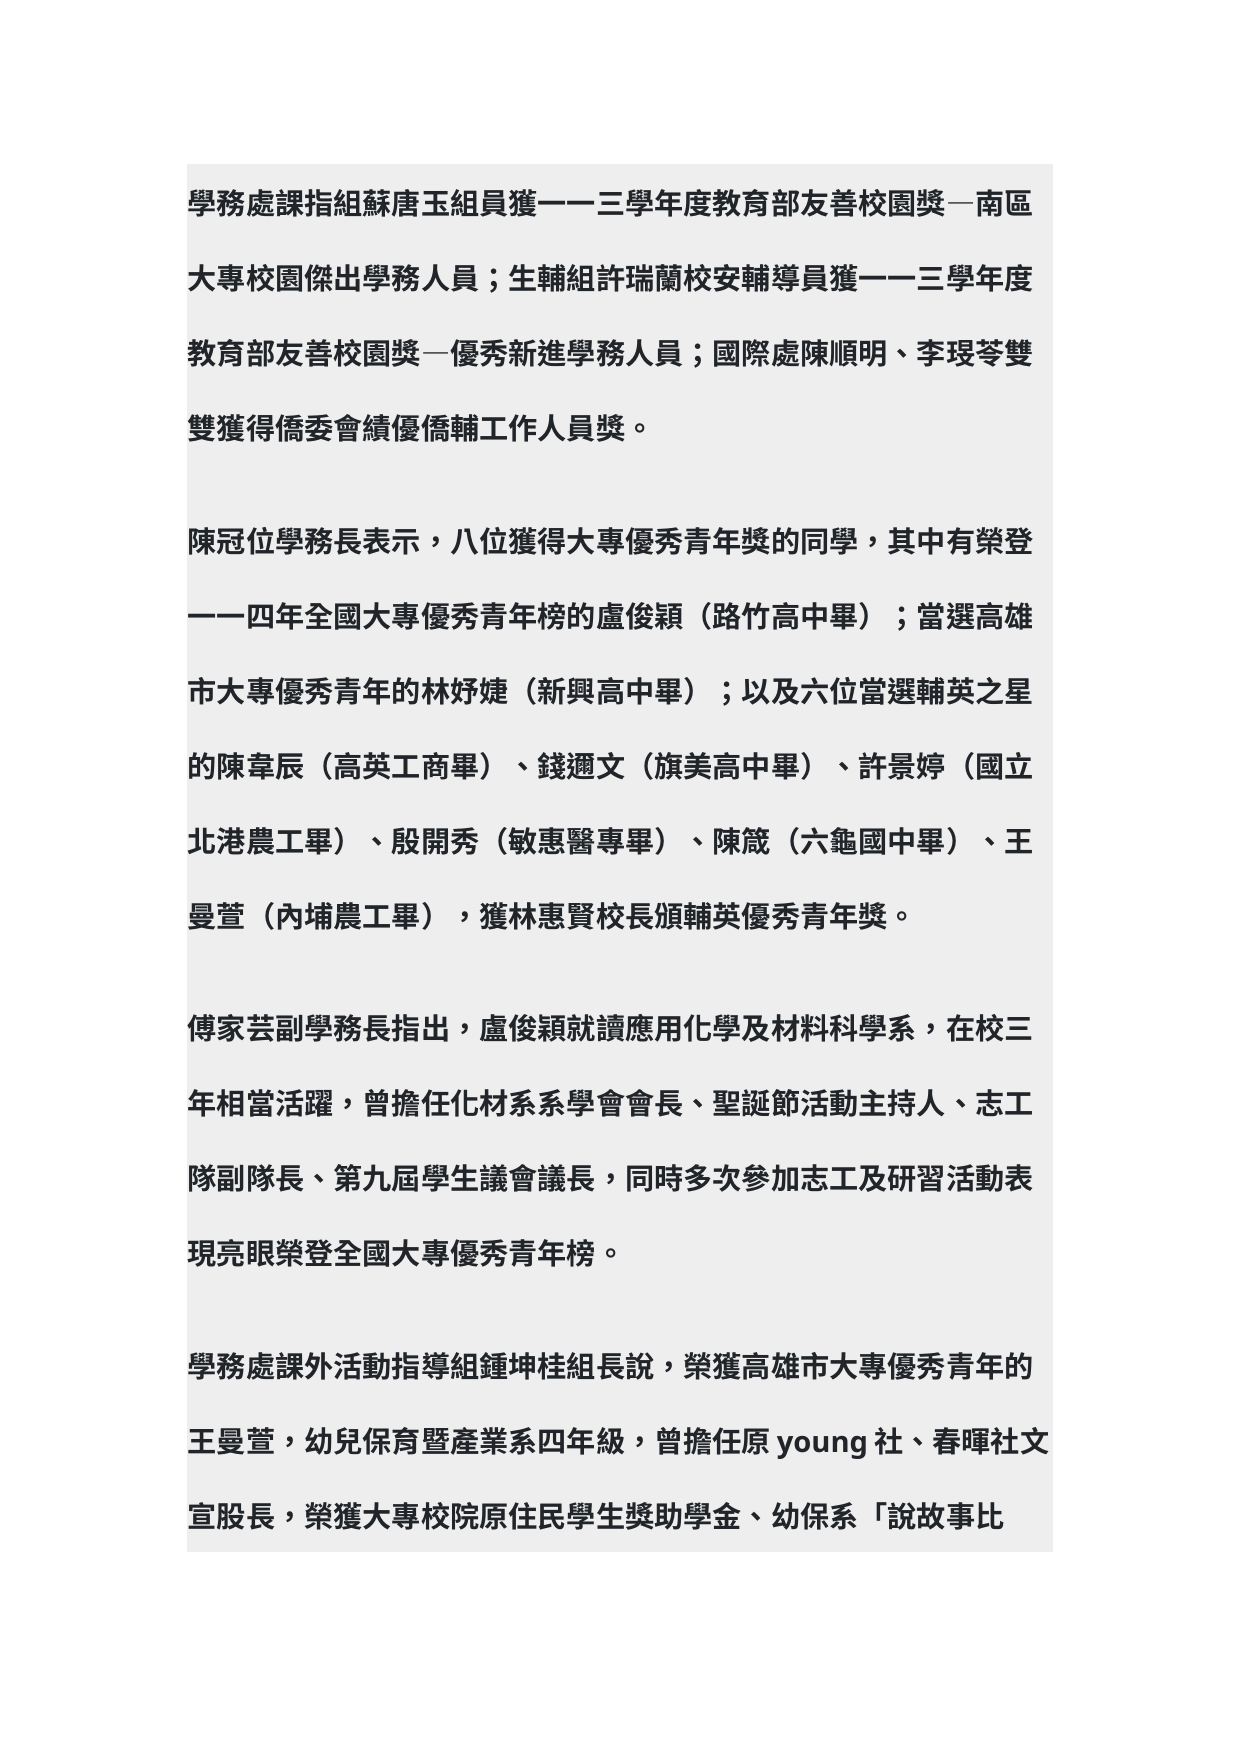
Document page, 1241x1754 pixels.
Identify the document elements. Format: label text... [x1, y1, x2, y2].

text 陳冠位學務長表示，八位獲得大專優秀青年獎的同學，其中有榮登一一四年全國大專優秀青年榜的盧俊穎（路竹高中畢）；當選高雄市大專優秀青年的林妤婕（新興高中畢）；以及六位當選輔英之星的陳韋辰（高英工商畢）、錢邇文（旗美高中畢）、許景婷（國立北港農工畢）、殷開秀（敏惠醫專畢）、陳箴（六龜國中畢）、王曼萱（內埔農工畢），獲林惠賢校長頒輔英優秀青年獎。 [187, 502, 1053, 952]
text 學務處課指組蘇唐玉組員獲一一三學年度教育部友善校園獎—南區大專校園傑出學務人員；生輔組許瑞蘭校安輔導員獲一一三學年度教育部友善校園獎—優秀新進學務人員；國際處陳順明、李琝苓雙雙獲得僑委會績優僑輔工作人員獎。 [187, 164, 1053, 464]
text 傅家芸副學務長指出，盧俊穎就讀應用化學及材料科學系，在校三年相當活躍，曾擔任化材系系學會會長、聖誕節活動主持人、志工隊副隊長、第九屆學生議會議長，同時多次參加志工及研習活動表現亮眼榮登全國大專優秀青年榜。 [187, 989, 1053, 1289]
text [187, 1327, 1053, 1552]
